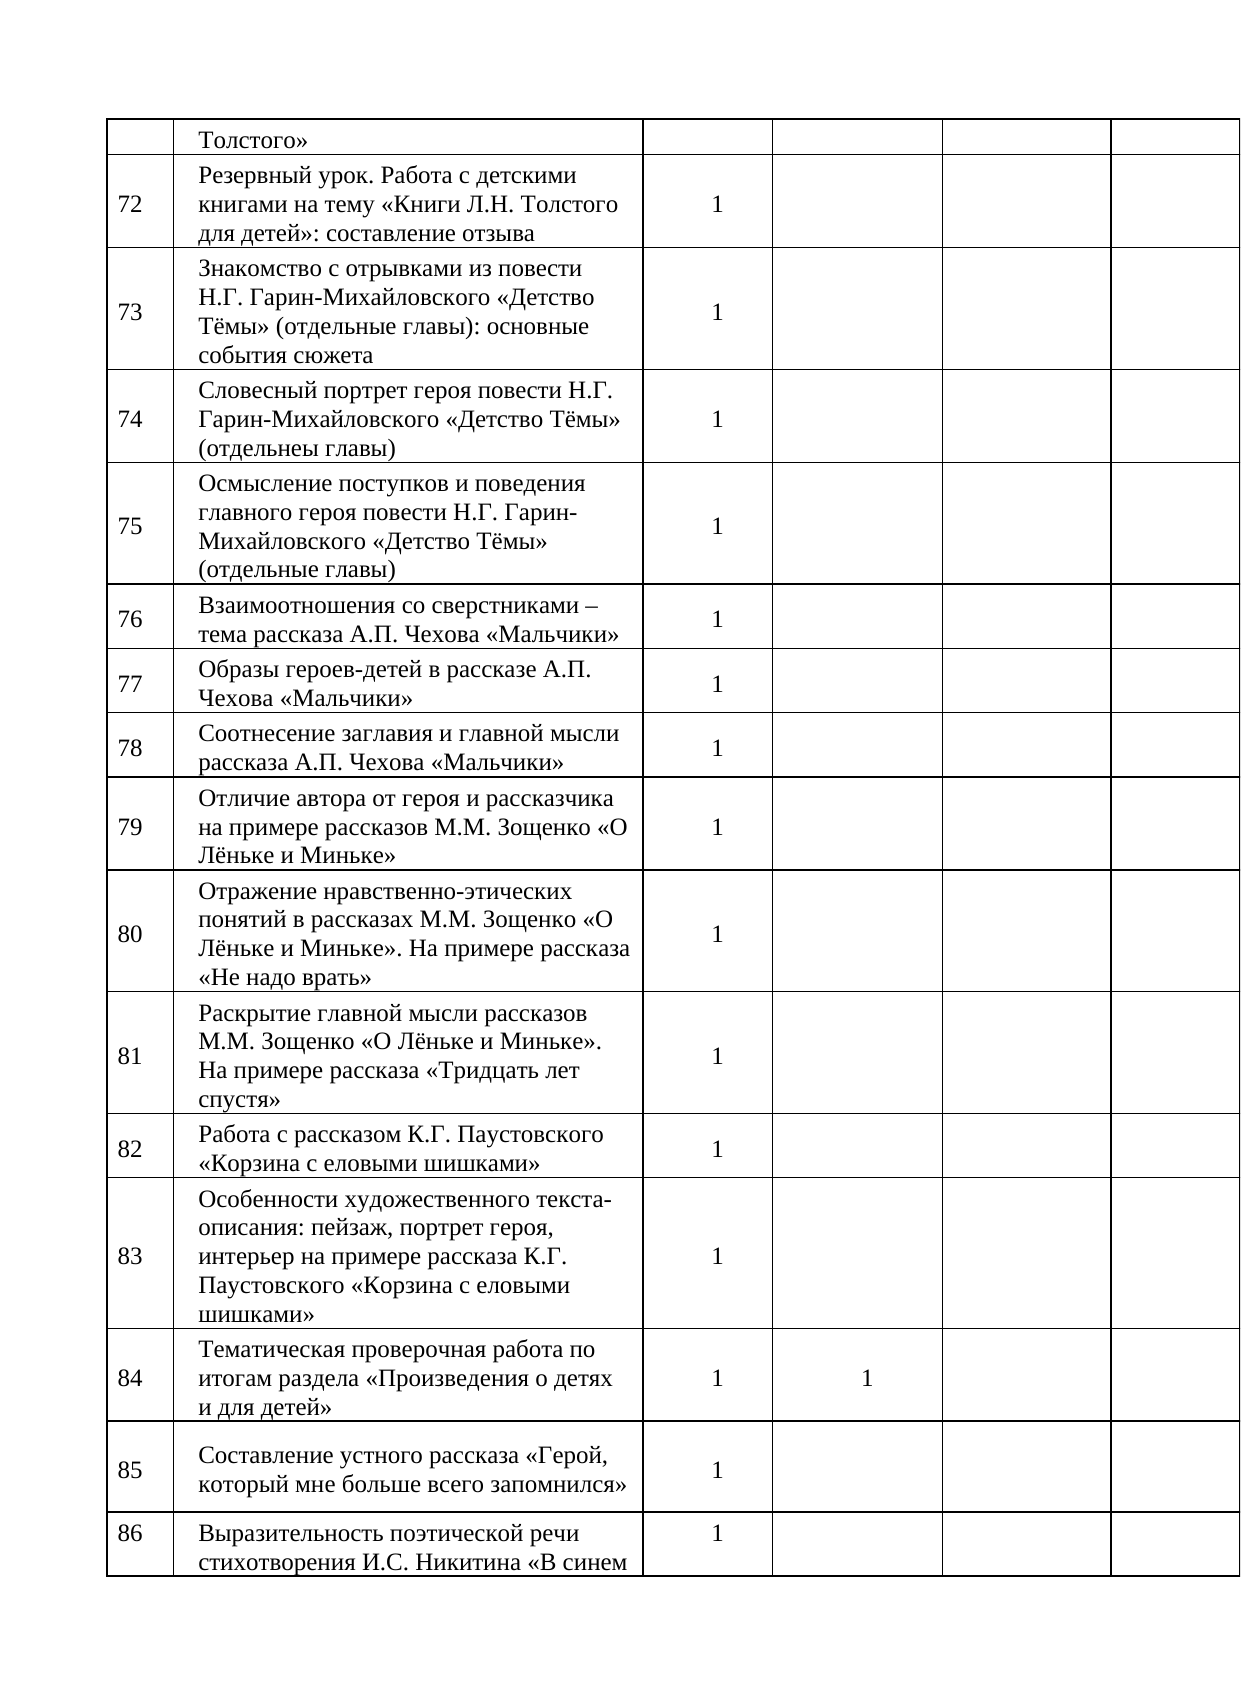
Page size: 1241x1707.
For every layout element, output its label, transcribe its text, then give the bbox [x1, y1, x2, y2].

table_cell 1 [644, 585, 772, 647]
table_cell [773, 585, 942, 647]
table_cell [943, 871, 1110, 991]
table_cell 1 [644, 370, 772, 461]
table_cell [943, 713, 1110, 776]
table_cell 1 [644, 120, 772, 154]
table_cell Образы героев-детей в рассказе А.П. Чехова «Мальчики» [174, 649, 642, 712]
table_cell [1112, 778, 1239, 869]
table_cell [773, 1513, 942, 1575]
table_cell [1112, 649, 1239, 712]
table_cell [1112, 120, 1239, 154]
table_cell [943, 1114, 1110, 1177]
table_cell [943, 1178, 1110, 1327]
table_cell 72 [108, 155, 173, 247]
table_cell Соотнесение заглавия и главной мысли рассказа А.П. Чехова «Мальчики» [174, 713, 642, 776]
table_cell [773, 370, 942, 461]
table_cell 1 [644, 248, 772, 368]
table_cell [773, 713, 942, 776]
table_cell [773, 778, 942, 869]
table_cell 1 [644, 1178, 772, 1327]
table_cell [943, 1422, 1110, 1511]
table_cell [1112, 155, 1239, 247]
table_cell Тематическая проверочная работа по итогам раздела «Произведения о детях и для детей» [174, 1329, 642, 1420]
table_cell Отражение нравственно-этических понятий в рассказах М.М. Зощенко «О Лёньке и Миньке». На примере рассказа «Не надо врать» [174, 871, 642, 991]
table_cell Осмысление поступков и поведения главного героя повести Н.Г. Гарин-Михайловского «Детство Тёмы» (отдельные главы) [174, 463, 642, 583]
table_cell 1 [644, 1513, 772, 1575]
table_cell [1112, 1513, 1239, 1575]
table_cell 1 [644, 713, 772, 776]
table_cell Резервный урок. Работа с детскими книгами на тему «Книги Л.Н. Толстого для детей»: составление отзыва [174, 155, 642, 247]
table_cell [943, 1329, 1110, 1420]
table_cell [773, 463, 942, 583]
table_cell Составление устного рассказа «Герой, который мне больше всего запомнился» [174, 1422, 642, 1511]
table_cell 75 [108, 463, 173, 583]
table_cell [1112, 1178, 1239, 1327]
table_cell 71 [108, 120, 173, 154]
table_cell 85 [108, 1422, 173, 1511]
table_cell 1 [644, 649, 772, 712]
table_cell [773, 649, 942, 712]
table_cell 81 [108, 992, 173, 1113]
table_cell [943, 992, 1110, 1113]
table_cell 73 [108, 248, 173, 368]
table_cell Работа с рассказом К.Г. Паустовского «Корзина с еловыми шишками» [174, 1114, 642, 1177]
table_cell 1 [644, 992, 772, 1113]
table_cell [943, 155, 1110, 247]
table_cell 1 [644, 155, 772, 247]
table_cell 74 [108, 370, 173, 461]
table_cell [1112, 463, 1239, 583]
table_cell 78 [108, 713, 173, 776]
table_cell [1112, 248, 1239, 368]
table_cell [1112, 1422, 1239, 1511]
table_cell [1112, 1329, 1239, 1420]
table_cell 1 [773, 1329, 942, 1420]
table_cell [773, 1178, 942, 1327]
table_cell Взаимоотношения со сверстниками – тема рассказа А.П. Чехова «Мальчики» [174, 585, 642, 647]
table_cell 1 [644, 871, 772, 991]
table_cell 82 [108, 1114, 173, 1177]
table_cell 77 [108, 649, 173, 712]
table_cell 86 [108, 1513, 173, 1575]
table_cell [773, 1114, 942, 1177]
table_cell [174, 1513, 642, 1575]
table_cell 1 [644, 1329, 772, 1420]
table_cell [1112, 871, 1239, 991]
table_cell [943, 120, 1110, 154]
table_cell 1 [773, 120, 942, 154]
table_cell [943, 585, 1110, 647]
table_cell [1112, 713, 1239, 776]
table_cell 84 [108, 1329, 173, 1420]
table_cell Знакомство с отрывками из повести Н.Г. Гарин-Михайловского «Детство Тёмы» (отдельные главы): основные события сюжета [174, 248, 642, 368]
table_cell 1 [644, 1422, 772, 1511]
table_cell Отличие автора от героя и рассказчика на примере рассказов М.М. Зощенко «О Лёньке и Миньке» [174, 778, 642, 869]
table_cell [943, 463, 1110, 583]
table_cell [943, 370, 1110, 461]
table_cell [1112, 1114, 1239, 1177]
table_cell [1112, 370, 1239, 461]
table_cell 79 [108, 778, 173, 869]
table_cell Словесный портрет героя повести Н.Г. Гарин-Михайловского «Детство Тёмы» (отдельнеы главы) [174, 370, 642, 461]
table_cell [773, 248, 942, 368]
table_cell [773, 992, 942, 1113]
table_cell 1 [644, 463, 772, 583]
table_cell [773, 871, 942, 991]
table_cell [773, 1422, 942, 1511]
table_cell [943, 778, 1110, 869]
table_cell 76 [108, 585, 173, 647]
table_cell 1 [644, 778, 772, 869]
table_cell 1 [644, 1114, 772, 1177]
table_cell [943, 649, 1110, 712]
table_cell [174, 120, 642, 154]
table_cell [1112, 585, 1239, 647]
table_cell 80 [108, 871, 173, 991]
table_cell [943, 1513, 1110, 1575]
table_cell [1112, 992, 1239, 1113]
table_cell Особенности художественного текста-описания: пейзаж, портрет героя, интерьер на примере рассказа К.Г. Паустовского «Корзина с еловыми шишками» [174, 1178, 642, 1327]
table_cell [773, 155, 942, 247]
table_cell 83 [108, 1178, 173, 1327]
table_cell Раскрытие главной мысли рассказов М.М. Зощенко «О Лёньке и Миньке». На примере рассказа «Тридцать лет спустя» [174, 992, 642, 1113]
table_cell [943, 248, 1110, 368]
